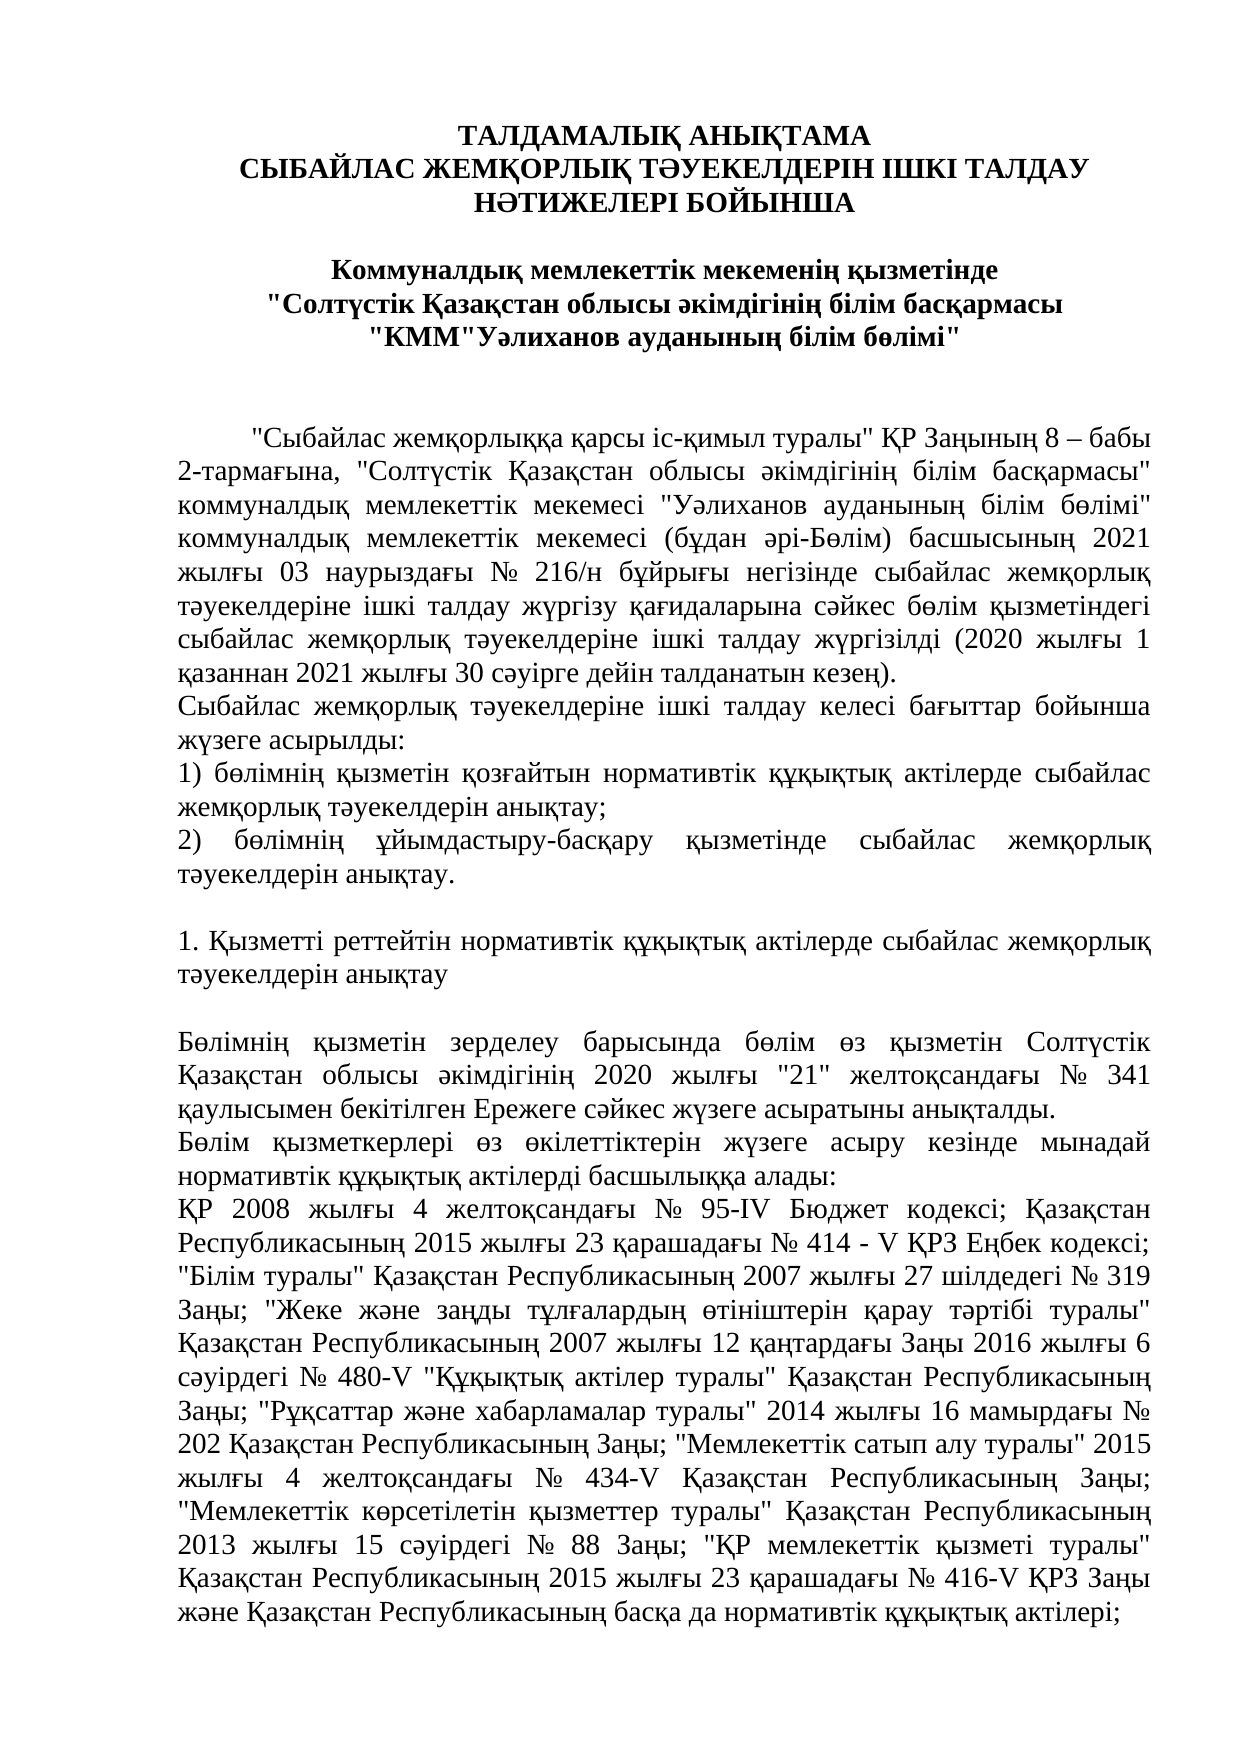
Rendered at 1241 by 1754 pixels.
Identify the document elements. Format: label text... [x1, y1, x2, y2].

text Бөлімнің қызметін зерделеу барысында бөлім өз қызметін Солтүстік Қазақстан облысы әкімдігінің 2020 жылғы "21" желтоқсандағы № 341 қаулысымен бекітілген Ережеге сәйкес жүзеге асыратыны анықталды. [177, 1024, 1152, 1124]
text 2) бөлімнің ұйымдастыру-басқару қызметінде сыбайлас жемқорлық тәуекелдерін анықтау. [177, 822, 1152, 889]
text ҚР 2008 жылғы 4 желтоқсандағы № 95-IV Бюджет кодексі; Қазақстан Республикасының 2015 жылғы 23 қарашадағы № 414 - V ҚРЗ Еңбек кодексі; "Білім туралы" Қазақстан Республикасының 2007 жылғы 27 шілдедегі № 319 Заңы; "Жеке және заңды тұлғалардың өтініштерін қарау тәртібі туралы" Қазақстан Республикасының 2007 жылғы 12 қаңтардағы Заңы 2016 жылғы 6 сәуірдегі № 480-V "Құқықтық актілер туралы" Қазақстан Республикасының Заңы; "Рұқсаттар және хабарламалар туралы" 2014 жылғы 16 мамырдағы № 202 Қазақстан Республикасының Заңы; "Мемлекеттік сатып алу туралы" 2015 жылғы 4 желтоқсандағы № 434-V Қазақстан Республикасының Заңы; "Мемлекеттік көрсетілетін қызметтер туралы" Қазақстан Республикасының 2013 жылғы 15 сәуірдегі № 88 Заңы; "ҚР мемлекеттік қызметі туралы" Қазақстан Республикасының 2015 жылғы 23 қарашадағы № 416-V ҚРЗ Заңы және Қазақстан Республикасының басқа да нормативтік құқықтық актілері; [177, 1191, 1152, 1627]
text Коммуналдық мемлекеттік мекеменің қызметінде [177, 252, 1152, 286]
text Бөлім қызметкерлері өз өкілеттіктерін жүзеге асыру кезінде мынадай нормативтік құқықтық актілерді басшылыққа алады: [177, 1124, 1152, 1191]
text "Солтүстік Қазақстан облысы әкімдігінің білім басқармасы "КММ"Уәлиханов ауданының білім бөлімі" [177, 286, 1152, 353]
text СЫБАЙЛАС ЖЕМҚОРЛЫҚ ТӘУЕКЕЛДЕРІН ІШКІ ТАЛДАУ НӘТИЖЕЛЕРІ БОЙЫНША [177, 152, 1152, 219]
text 1) бөлімнің қызметін қозғайтын нормативтік құқықтық актілерде сыбайлас жемқорлық тәуекелдерін анықтау; [177, 755, 1152, 822]
text 1. Қызметті реттейтін нормативтік құқықтық актілерде сыбайлас жемқорлық тәуекелдерін анықтау [177, 923, 1152, 990]
text "Сыбайлас жемқорлыққа қарсы іс-қимыл туралы" ҚР Заңының 8 – бабы 2-тармағына, "Солтүстік Қазақстан облысы әкімдігінің білім басқармасы" коммуналдық мемлекеттік мекемесі "Уәлиханов ауданының білім бөлімі" коммуналдық мемлекеттік мекемесі (бұдан әрі-Бөлім) басшысының 2021 жылғы 03 наурыздағы № 216/н бұйрығы негізінде сыбайлас жемқорлық тәуекелдеріне ішкі талдау жүргізу қағидаларына сәйкес бөлім қызметіндегі сыбайлас жемқорлық тәуекелдеріне ішкі талдау жүргізілді (2020 жылғы 1 қазаннан 2021 жылғы 30 сәуірге дейін талданатын кезең). [177, 420, 1152, 688]
text Сыбайлас жемқорлық тәуекелдеріне ішкі талдау келесі бағыттар бойынша жүзеге асырылды: [177, 688, 1152, 755]
text ТАЛДАМАЛЫҚ АНЫҚТАМА [177, 118, 1152, 152]
